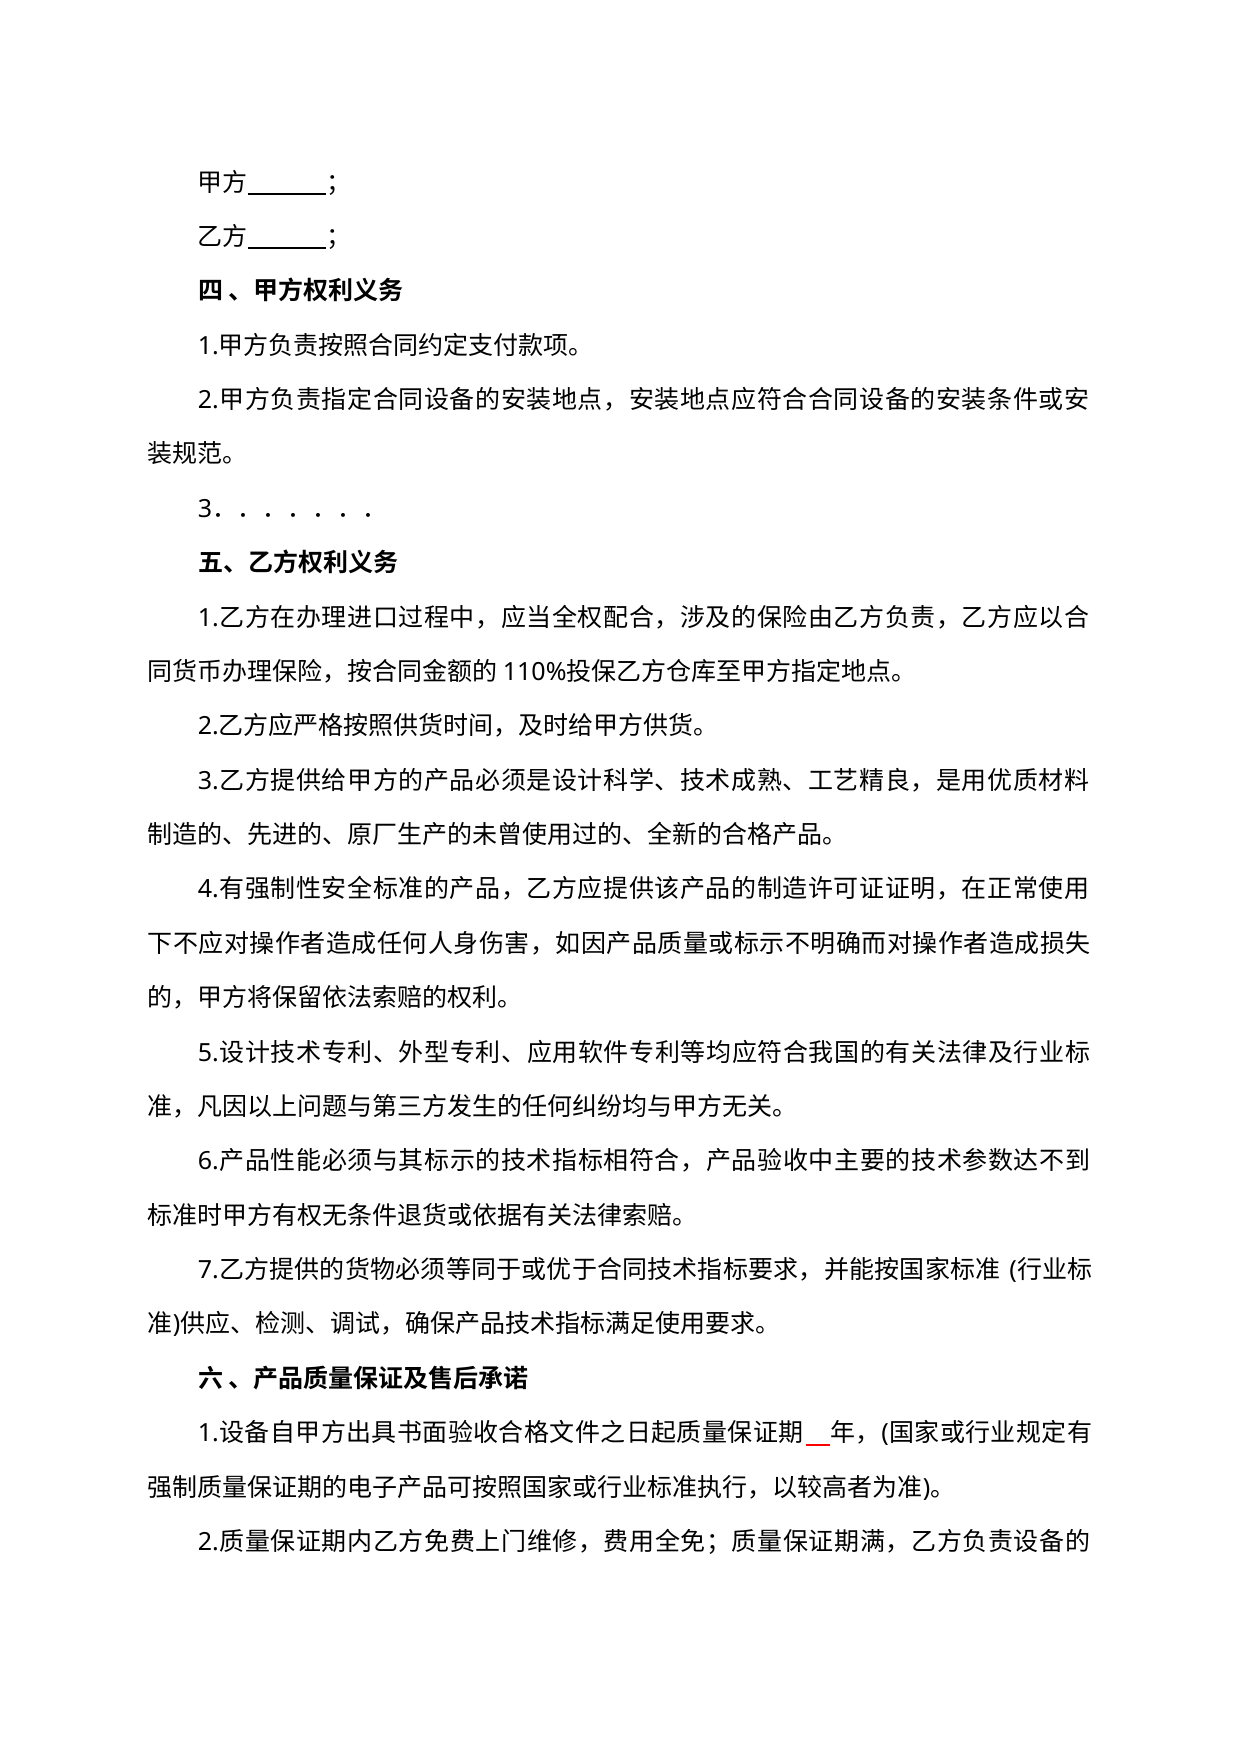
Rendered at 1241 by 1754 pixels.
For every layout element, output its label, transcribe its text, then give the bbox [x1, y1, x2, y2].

text 6.产品性能必须与其标示的技术指标相符合，产品验收中主要的技术参数达不到标准时甲方有权无条件退货或依据有关法律索赔。 [148, 1141, 1093, 1231]
text 3.乙方提供给甲方的产品必须是设计科学、技术成熟、工艺精良，是用优质材料制造的、先进的、原厂生产的未曾使用过的、全新的合格产品。 [148, 760, 1093, 851]
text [148, 1521, 1093, 1558]
text 3．．．．．．． [148, 488, 1093, 524]
text 2.乙方应严格按照供货时间，及时给甲方供货。 [148, 706, 1093, 742]
text 5.设计技术专利、外型专利、应用软件专利等均应符合我国的有关法律及行业标准，凡因以上问题与第三方发生的任何纠纷均与甲方无关。 [148, 1032, 1093, 1123]
text 1.甲方负责按照合同约定支付款项。 [148, 325, 1093, 361]
text 甲方 ； [148, 162, 1093, 198]
text 乙方 ； [148, 216, 1093, 253]
text 六 、产品质量保证及售后承诺 [148, 1358, 1093, 1394]
text 1.设备自甲方出具书面验收合格文件之日起质量保证期 年，(国家或行业规定有强制质量保证期的电子产品可按照国家或行业标准执行，以较高者为准)。 [148, 1413, 1093, 1503]
text 2.甲方负责指定合同设备的安装地点，安装地点应符合合同设备的安装条件或安装规范。 [148, 379, 1093, 470]
text 7.乙方提供的货物必须等同于或优于合同技术指标要求，并能按国家标准 (行业标准)供应、检测、调试，确保产品技术指标满足使用要求。 [148, 1249, 1093, 1340]
text 1.乙方在办理进口过程中，应当全权配合，涉及的保险由乙方负责，乙方应以合同货币办理保险，按合同金额的110%投保乙方仓库至甲方指定地点。 [148, 597, 1093, 688]
text 四 、甲方权利义务 [148, 271, 1093, 307]
text 4.有强制性安全标准的产品，乙方应提供该产品的制造许可证证明，在正常使用下不应对操作者造成任何人身伤害，如因产品质量或标示不明确而对操作者造成损失的，甲方将保留依法索赔的权利。 [148, 869, 1093, 1014]
text 五、乙方权利义务 [148, 543, 1093, 579]
